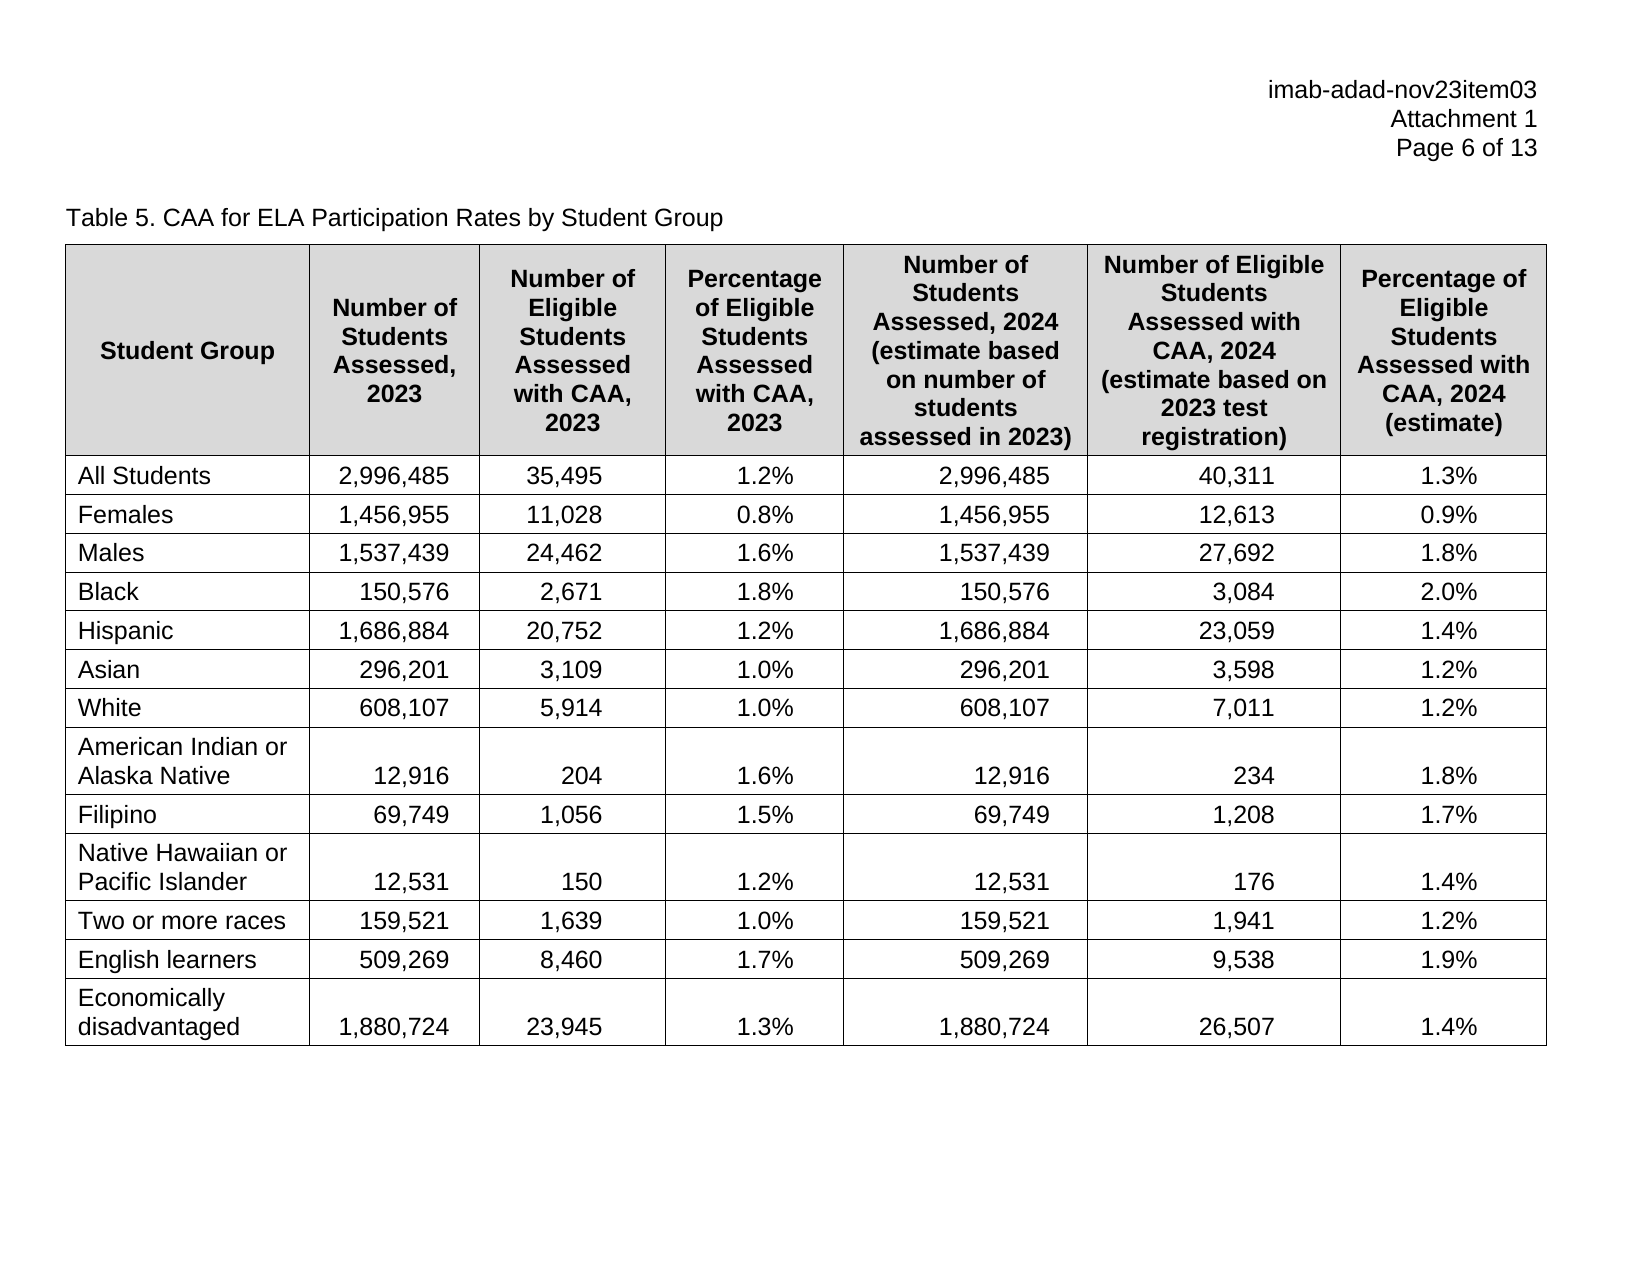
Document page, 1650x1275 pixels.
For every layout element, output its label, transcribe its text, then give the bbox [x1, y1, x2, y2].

table_cell 1.2% [1341, 650, 1546, 688]
table_cell Two or more races [66, 901, 309, 939]
table_cell 12,613 [1088, 495, 1340, 533]
table_cell 1.0% [666, 901, 843, 939]
table_cell 150 [480, 834, 665, 900]
table_cell 1.2% [1341, 689, 1546, 727]
table_header Number of Students Assessed, 2023 [310, 245, 479, 455]
table_cell 150,576 [844, 573, 1087, 610]
table_cell 159,521 [844, 901, 1087, 939]
table_header Student Group [66, 245, 309, 455]
table_cell 1,639 [480, 901, 665, 939]
table_cell 176 [1088, 834, 1340, 900]
table_cell 1,686,884 [310, 611, 479, 649]
table_cell 1,208 [1088, 795, 1340, 833]
table_cell 9,538 [1088, 940, 1340, 978]
table_header Percentage of Eligible Students Assessed with CAA, 2024 (estimate) [1341, 245, 1546, 455]
table_cell 8,460 [480, 940, 665, 978]
table_cell 1,880,724 [844, 979, 1087, 1045]
table_cell 2.0% [1341, 573, 1546, 610]
table_cell 11,028 [480, 495, 665, 533]
table_cell Economically disadvantaged [66, 979, 309, 1045]
table_cell 1.7% [1341, 795, 1546, 833]
table_cell 2,996,485 [844, 456, 1087, 494]
table_cell Asian [66, 650, 309, 688]
table_cell 35,495 [480, 456, 665, 494]
table_cell 1.0% [666, 689, 843, 727]
table_cell 159,521 [310, 901, 479, 939]
table_header Number of Students Assessed, 2024 (estimate based on number of students assessed in 2023) [844, 245, 1087, 455]
table_cell 12,531 [310, 834, 479, 900]
table_cell 1.4% [1341, 979, 1546, 1045]
table_cell 150,576 [310, 573, 479, 610]
table_cell 1,537,439 [310, 534, 479, 572]
table_cell 509,269 [310, 940, 479, 978]
table_cell 23,059 [1088, 611, 1340, 649]
table_cell English learners [66, 940, 309, 978]
table_cell 12,531 [844, 834, 1087, 900]
table_cell Females [66, 495, 309, 533]
table_cell 296,201 [310, 650, 479, 688]
table_cell 1.8% [1341, 728, 1546, 794]
table_cell 1.4% [1341, 611, 1546, 649]
table_cell 0.8% [666, 495, 843, 533]
table_cell 26,507 [1088, 979, 1340, 1045]
table_cell 23,945 [480, 979, 665, 1045]
table_header Number of Eligible Students Assessed with CAA, 2024 (estimate based on 2023 test registration) [1088, 245, 1340, 455]
table_cell 1.3% [1341, 456, 1546, 494]
table_cell 1.2% [666, 611, 843, 649]
table_cell 40,311 [1088, 456, 1340, 494]
subtitle Table 5. CAA for ELA Participation Rates by Student Group [66, 203, 1537, 232]
table_cell 12,916 [310, 728, 479, 794]
table_cell 2,996,485 [310, 456, 479, 494]
table_cell 1,686,884 [844, 611, 1087, 649]
table_cell 7,011 [1088, 689, 1340, 727]
table_cell 296,201 [844, 650, 1087, 688]
table_cell 24,462 [480, 534, 665, 572]
table_cell 27,692 [1088, 534, 1340, 572]
table_header Number of Eligible Students Assessed with CAA, 2023 [480, 245, 665, 455]
table_cell 1.2% [666, 456, 843, 494]
table_cell Black [66, 573, 309, 610]
table_cell 234 [1088, 728, 1340, 794]
table_cell 20,752 [480, 611, 665, 649]
table_cell 1.7% [666, 940, 843, 978]
table_cell 1,941 [1088, 901, 1340, 939]
table_cell 509,269 [844, 940, 1087, 978]
table_cell Filipino [66, 795, 309, 833]
table_cell 608,107 [310, 689, 479, 727]
table_cell 3,598 [1088, 650, 1340, 688]
table_cell 1,456,955 [844, 495, 1087, 533]
table_cell Hispanic [66, 611, 309, 649]
table_cell 1.8% [666, 573, 843, 610]
table_cell 1.9% [1341, 940, 1546, 978]
table_cell 0.9% [1341, 495, 1546, 533]
table_cell 2,671 [480, 573, 665, 610]
table_cell 69,749 [844, 795, 1087, 833]
table_cell 1.5% [666, 795, 843, 833]
table_cell 608,107 [844, 689, 1087, 727]
table_cell 3,109 [480, 650, 665, 688]
table_cell 1.6% [666, 728, 843, 794]
table_cell Native Hawaiian or Pacific Islander [66, 834, 309, 900]
table_cell 1,456,955 [310, 495, 479, 533]
table_cell Males [66, 534, 309, 572]
table_cell 204 [480, 728, 665, 794]
table_cell All Students [66, 456, 309, 494]
table_cell 1,056 [480, 795, 665, 833]
table_cell 1.2% [666, 834, 843, 900]
table_cell 1,880,724 [310, 979, 479, 1045]
table_cell 1.2% [1341, 901, 1546, 939]
table_cell 1.0% [666, 650, 843, 688]
table_cell 1.4% [1341, 834, 1546, 900]
table_cell 5,914 [480, 689, 665, 727]
table_cell 69,749 [310, 795, 479, 833]
table_cell 1.3% [666, 979, 843, 1045]
table_cell 1.8% [1341, 534, 1546, 572]
table_cell White [66, 689, 309, 727]
table_cell 12,916 [844, 728, 1087, 794]
table_header Percentage of Eligible Students Assessed with CAA, 2023 [666, 245, 843, 455]
table_cell American Indian or Alaska Native [66, 728, 309, 794]
table_cell 1.6% [666, 534, 843, 572]
table_cell 3,084 [1088, 573, 1340, 610]
table_cell 1,537,439 [844, 534, 1087, 572]
